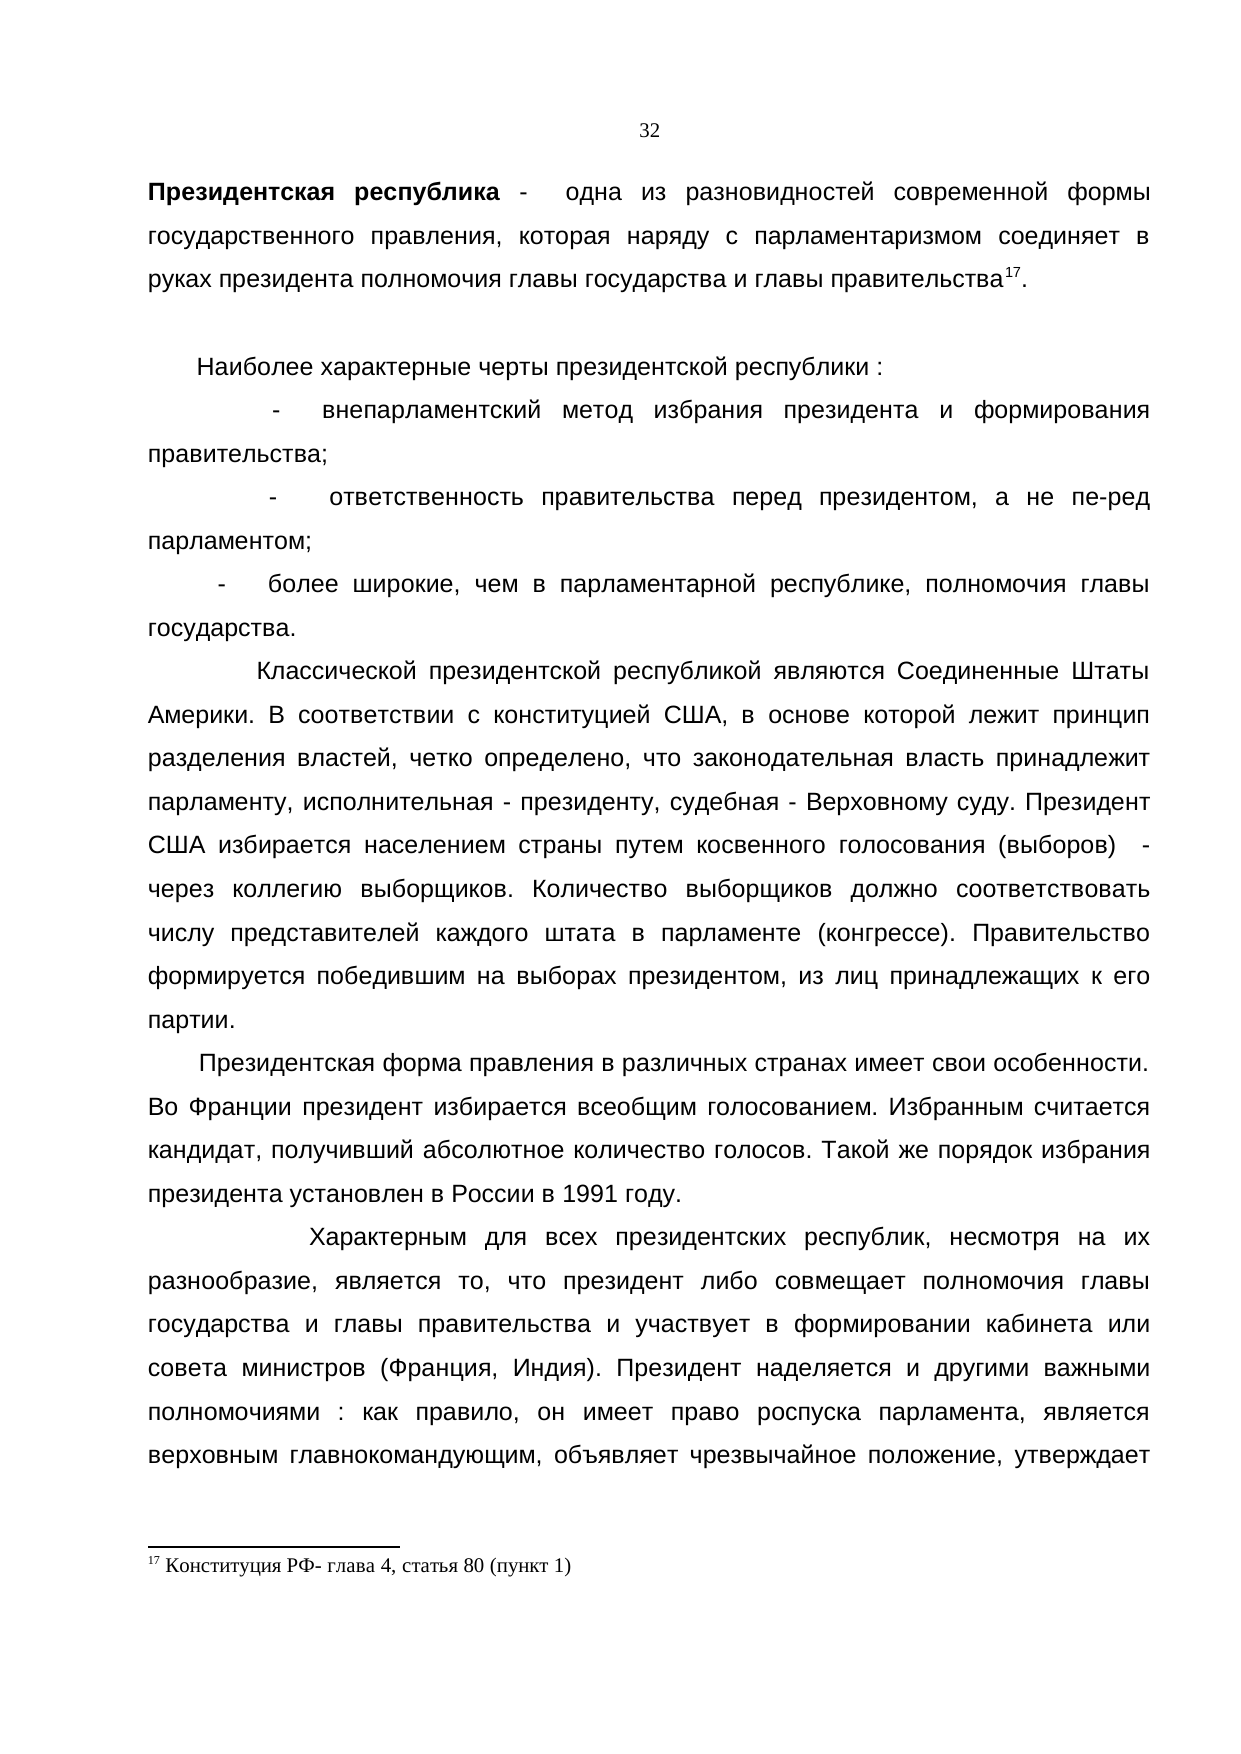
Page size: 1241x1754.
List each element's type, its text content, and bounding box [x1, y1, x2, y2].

text Классической президентской республикой являются Соединенные Штаты Америки. В соответствии с конституцией США, в основе которой лежит принцип разделения властей, четко определено, что законодательная власть принадлежит парламенту, исполнительная - президенту, судебная - Верховному суду. Президент США избирается населением страны путем косвенного голосования (выборов) - через коллегию выборщиков. Количество выборщиков должно соответствовать числу представителей каждого штата в парламенте (конгрессе). Правительство формируется победившим на выборах президентом, из лиц принадлежащих к его партии. [148, 656, 1152, 1033]
text Наиболее характерные черты президентской республики : [148, 351, 1152, 380]
text Президентская форма правления в различных странах имеет свои особенности. Во Франции президент избирается всеобщим голосованием. Избранным считается кандидат, получивший абсолютное количество голосов. Такой же порядок избрания президента установлен в России в 1991 году. [148, 1048, 1152, 1208]
text - внепарламентский метод избрания президента и формирования правительства; [148, 395, 1152, 467]
text - более широкие, чем в парламентарной республике, полномочия главы государства. [148, 569, 1152, 642]
text - ответственность правительства перед президентом, а не пе-ред парламентом; [148, 482, 1152, 554]
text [148, 1222, 1152, 1469]
text Президентская республика - одна из разновидностей современной формы государственного правления, которая наряду с парламентаризмом соединяет в руках президента полномочия главы государства и главы правительства. [148, 177, 1152, 293]
